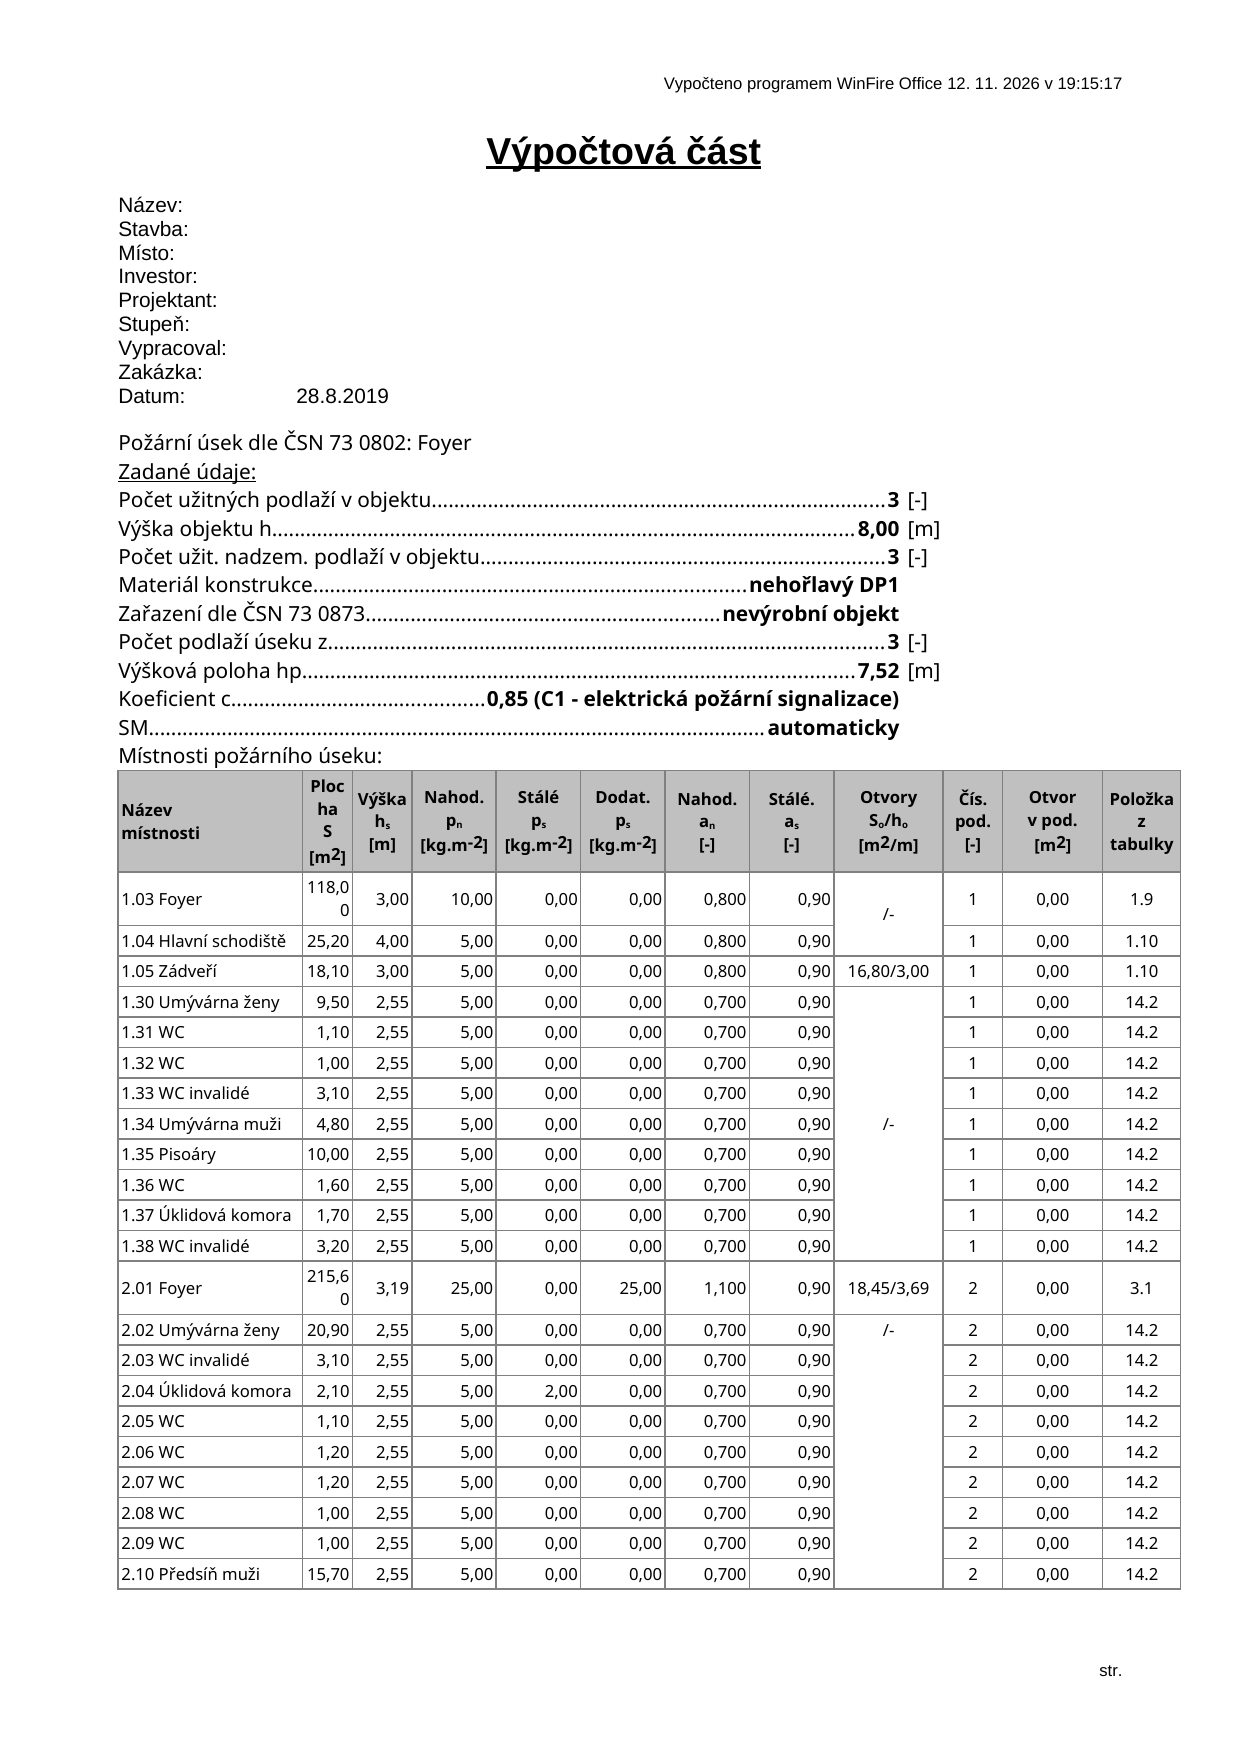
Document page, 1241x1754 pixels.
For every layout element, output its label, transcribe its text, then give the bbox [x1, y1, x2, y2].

table_cell 0,90 [750, 1262, 833, 1313]
table_cell 0,00 [1003, 1262, 1102, 1313]
table_cell 5,00 [413, 1201, 495, 1230]
table_cell 2.04 Úklidová komora [119, 1376, 302, 1405]
text Materiál konstrukce nehořlavý DP1 [118, 571, 1122, 599]
table_cell 1 [944, 926, 1002, 955]
text Výšková poloha hp 7,52 [m] [118, 656, 1122, 684]
table_cell 1,100 [666, 1262, 749, 1313]
table_cell 2 [944, 1498, 1002, 1527]
table_cell 0,00 [1003, 1346, 1102, 1374]
table_cell 0,700 [666, 1048, 749, 1077]
table_cell 14.2 [1103, 1498, 1180, 1527]
table_cell 0,700 [666, 1559, 749, 1588]
table_cell 0,00 [1003, 1201, 1102, 1230]
table_cell 0,00 [581, 1018, 664, 1047]
table_cell 3,00 [353, 873, 411, 924]
table_cell 2 [944, 1529, 1002, 1558]
table_cell 0,700 [666, 1468, 749, 1497]
table_cell 0,00 [497, 873, 580, 924]
table_cell 14.2 [1103, 1407, 1180, 1436]
text Název: Stavba: Místo: Investor: Projektant: Stupeň: Vypracoval: Zakázka: Datum: 28.8.2019 [118, 192, 1122, 408]
table_cell 2,55 [353, 1109, 411, 1138]
table_cell 2,55 [353, 1231, 411, 1260]
table_cell 1 [944, 1201, 1002, 1230]
table_cell 14.2 [1103, 1109, 1180, 1138]
table_cell 2.05 WC [119, 1407, 302, 1436]
table_cell 0,00 [1003, 1376, 1102, 1405]
table_header Název místnosti [119, 771, 302, 871]
table_cell 14.2 [1103, 1346, 1180, 1374]
table_cell 1 [944, 1109, 1002, 1138]
table_cell 3,10 [303, 1079, 352, 1108]
table_cell 0,00 [1003, 1170, 1102, 1199]
table_cell 0,700 [666, 1018, 749, 1047]
table_cell 0,00 [581, 1529, 664, 1558]
table_cell /- [835, 1315, 942, 1588]
table_cell 5,00 [413, 1559, 495, 1588]
table_cell 0,90 [750, 1468, 833, 1497]
table_cell 0,00 [581, 1559, 664, 1588]
table_cell 1.10 [1103, 926, 1180, 955]
table_header Nahod. an [-] [666, 771, 749, 871]
table_cell 0,90 [750, 1376, 833, 1405]
table_cell 14.2 [1103, 1231, 1180, 1260]
table_cell 1.03 Foyer [119, 873, 302, 924]
table_cell 0,90 [750, 1315, 833, 1344]
table_cell 5,00 [413, 1468, 495, 1497]
table_cell 0,90 [750, 1079, 833, 1108]
table_cell 25,00 [581, 1262, 664, 1313]
table_cell 0,00 [497, 1468, 580, 1497]
table_cell 0,00 [581, 957, 664, 986]
table_cell 1,00 [303, 1529, 352, 1558]
table_cell 0,700 [666, 1079, 749, 1108]
table_cell 2.03 WC invalidé [119, 1346, 302, 1374]
table_cell 2.01 Foyer [119, 1262, 302, 1313]
table_cell 1,20 [303, 1437, 352, 1466]
table_cell 1 [944, 1048, 1002, 1077]
table_cell 0,90 [750, 1018, 833, 1047]
table_cell 2,55 [353, 1498, 411, 1527]
table_cell 0,00 [581, 1346, 664, 1374]
table_cell 4,00 [353, 926, 411, 955]
table_cell 14.2 [1103, 1201, 1180, 1230]
table_cell 0,00 [1003, 1437, 1102, 1466]
table_cell 0,00 [581, 1498, 664, 1527]
table_cell 0,00 [581, 1315, 664, 1344]
table_cell 0,00 [581, 926, 664, 955]
table_cell 0,90 [750, 873, 833, 924]
table_cell 0,90 [750, 1170, 833, 1199]
table_cell 0,00 [581, 987, 664, 1016]
table_cell 14.2 [1103, 1559, 1180, 1588]
table_header Plocha S [m2] [303, 771, 352, 871]
table_cell 2.09 WC [119, 1529, 302, 1558]
table_cell 1 [944, 1170, 1002, 1199]
table_cell 2,55 [353, 1407, 411, 1436]
table_cell 0,700 [666, 1315, 749, 1344]
table_cell /- [835, 873, 942, 955]
table_cell 0,00 [497, 1201, 580, 1230]
table_cell 0,00 [497, 1170, 580, 1199]
table_cell 0,00 [497, 926, 580, 955]
table_cell 2 [944, 1376, 1002, 1405]
table_cell 0,00 [497, 957, 580, 986]
table_cell 14.2 [1103, 1529, 1180, 1558]
table_cell 25,20 [303, 926, 352, 955]
table_cell /- [835, 987, 942, 1260]
table_cell 0,700 [666, 1201, 749, 1230]
table_cell 0,800 [666, 957, 749, 986]
table_header Stálé ps [kg.m-2] [497, 771, 580, 871]
table_cell 1.30 Umývárna ženy [119, 987, 302, 1016]
table_cell 1,10 [303, 1018, 352, 1047]
table_cell 1 [944, 1140, 1002, 1169]
table_cell 18,45/3,69 [835, 1262, 942, 1313]
table_cell 0,90 [750, 1201, 833, 1230]
table_cell 0,90 [750, 957, 833, 986]
table_cell 0,00 [497, 1559, 580, 1588]
table_cell 1.05 Zádveří [119, 957, 302, 986]
table_cell 5,00 [413, 1498, 495, 1527]
table_cell 0,00 [1003, 926, 1102, 955]
text Požární úsek dle ČSN 73 0802: Foyer [118, 428, 1122, 457]
table_cell 1 [944, 873, 1002, 924]
table_cell 215,60 [303, 1262, 352, 1313]
table_cell 10,00 [303, 1140, 352, 1169]
table_cell 2,55 [353, 1315, 411, 1344]
table_cell 0,00 [497, 1529, 580, 1558]
table_cell 2,55 [353, 1437, 411, 1466]
table_cell 2,55 [353, 1018, 411, 1047]
table_cell 25,00 [413, 1262, 495, 1313]
table_cell 0,90 [750, 1559, 833, 1588]
table_cell 0,00 [497, 1498, 580, 1527]
table_cell 2 [944, 1407, 1002, 1436]
table_cell 1.9 [1103, 873, 1180, 924]
table_cell 0,00 [1003, 1315, 1102, 1344]
text Zadané údaje: [118, 457, 1122, 485]
table_cell 1 [944, 957, 1002, 986]
table_header Dodat. ps [kg.m-2] [581, 771, 664, 871]
table_cell 1.32 WC [119, 1048, 302, 1077]
table_cell 2 [944, 1437, 1002, 1466]
table_cell 14.2 [1103, 987, 1180, 1016]
table_cell 1.36 WC [119, 1170, 302, 1199]
table_cell 0,00 [581, 873, 664, 924]
table_cell 5,00 [413, 1140, 495, 1169]
table_cell 0,700 [666, 1346, 749, 1374]
table_cell 3,20 [303, 1231, 352, 1260]
table_cell 9,50 [303, 987, 352, 1016]
table_cell 2,55 [353, 1140, 411, 1169]
table_cell 2 [944, 1346, 1002, 1374]
table_header Otvory So/ho [m2/m] [835, 771, 942, 871]
table_cell 5,00 [413, 1407, 495, 1436]
table_header Otvor v pod. [m2] [1003, 771, 1102, 871]
table_cell 0,00 [581, 1437, 664, 1466]
table_cell 0,00 [581, 1140, 664, 1169]
table_header Čís. pod. [-] [944, 771, 1002, 871]
table_cell 1 [944, 1231, 1002, 1260]
table_cell 14.2 [1103, 1079, 1180, 1108]
table_cell 16,80/3,00 [835, 957, 942, 986]
table_cell 2,55 [353, 1468, 411, 1497]
table_cell 1.04 Hlavní schodiště [119, 926, 302, 955]
table_cell 0,00 [497, 1109, 580, 1138]
table_cell 5,00 [413, 1437, 495, 1466]
text Počet užit. nadzem. podlaží v objektu 3 [-] [118, 542, 1122, 571]
table_cell 14.2 [1103, 1170, 1180, 1199]
table_header Nahod. pn [kg.m-2] [413, 771, 495, 871]
table_cell 3,10 [303, 1346, 352, 1374]
table_cell 5,00 [413, 1018, 495, 1047]
table_cell 2.06 WC [119, 1437, 302, 1466]
table_cell 0,00 [497, 1437, 580, 1466]
table_cell 0,90 [750, 1140, 833, 1169]
table_cell 0,700 [666, 1437, 749, 1466]
table_cell 14.2 [1103, 1468, 1180, 1497]
table_cell 0,00 [581, 1468, 664, 1497]
table_cell 0,00 [581, 1376, 664, 1405]
table_cell 1 [944, 1079, 1002, 1108]
table_cell 4,80 [303, 1109, 352, 1138]
table_cell 0,00 [497, 1315, 580, 1344]
table_cell 0,00 [497, 1140, 580, 1169]
table_cell 1,60 [303, 1170, 352, 1199]
table_cell 0,00 [1003, 1407, 1102, 1436]
text Výška objektu h 8,00 [m] [118, 514, 1122, 542]
table_cell 1.35 Pisoáry [119, 1140, 302, 1169]
table_cell 0,00 [1003, 1559, 1102, 1588]
table_cell 1,70 [303, 1201, 352, 1230]
table_cell 5,00 [413, 987, 495, 1016]
table_cell 0,700 [666, 1376, 749, 1405]
table_cell 2,55 [353, 1170, 411, 1199]
table_cell 2,55 [353, 1201, 411, 1230]
table_cell 0,00 [497, 1346, 580, 1374]
table_cell 14.2 [1103, 1048, 1180, 1077]
table_cell 2,55 [353, 1559, 411, 1588]
table_cell 0,90 [750, 1529, 833, 1558]
table_header Výška hs [m] [353, 771, 411, 871]
table_cell 2.10 Předsíň muži [119, 1559, 302, 1588]
table_cell 2.08 WC [119, 1498, 302, 1527]
table_cell 0,90 [750, 1109, 833, 1138]
table_cell 2,55 [353, 987, 411, 1016]
table_cell 5,00 [413, 1376, 495, 1405]
table_cell 5,00 [413, 1315, 495, 1344]
table_cell 1.34 Umývárna muži [119, 1109, 302, 1138]
table_cell 1.33 WC invalidé [119, 1079, 302, 1108]
table_cell 15,70 [303, 1559, 352, 1588]
table_cell 10,00 [413, 873, 495, 924]
table_cell 2 [944, 1262, 1002, 1313]
table_cell 1,00 [303, 1498, 352, 1527]
table_cell 0,90 [750, 1407, 833, 1436]
text Koeficient c 0,85 (C1 - elektrická požární signalizace) [118, 684, 1122, 713]
table_cell 20,90 [303, 1315, 352, 1344]
table_cell 0,00 [497, 1048, 580, 1077]
text Výpočtová část [118, 129, 1122, 172]
table_cell 0,800 [666, 926, 749, 955]
table_cell 14.2 [1103, 1376, 1180, 1405]
table_cell 0,00 [1003, 1079, 1102, 1108]
table_cell 14.2 [1103, 1018, 1180, 1047]
table_header Stálé. as [-] [750, 771, 833, 871]
table_cell 1.38 WC invalidé [119, 1231, 302, 1260]
table_cell 0,90 [750, 1048, 833, 1077]
table_cell 5,00 [413, 957, 495, 986]
table_cell 1,10 [303, 1407, 352, 1436]
table_cell 0,00 [581, 1079, 664, 1108]
table_cell 0,00 [1003, 1048, 1102, 1077]
table_cell 0,00 [581, 1231, 664, 1260]
table_cell 0,00 [497, 1018, 580, 1047]
table_cell 2 [944, 1315, 1002, 1344]
table_cell 2,55 [353, 1346, 411, 1374]
table_cell 0,700 [666, 1140, 749, 1169]
table_cell 3,19 [353, 1262, 411, 1313]
table_cell 0,00 [1003, 1109, 1102, 1138]
table_cell 0,90 [750, 1437, 833, 1466]
table_cell 0,00 [1003, 1529, 1102, 1558]
table_cell 0,00 [1003, 1140, 1102, 1169]
table_cell 0,00 [581, 1170, 664, 1199]
table_cell 0,00 [581, 1109, 664, 1138]
table_cell 0,800 [666, 873, 749, 924]
table_cell 5,00 [413, 1346, 495, 1374]
table_cell 2,10 [303, 1376, 352, 1405]
table_cell 0,700 [666, 1170, 749, 1199]
table_cell 0,00 [581, 1407, 664, 1436]
table_cell 0,00 [1003, 1231, 1102, 1260]
table_cell 0,90 [750, 1498, 833, 1527]
table_cell 0,700 [666, 987, 749, 1016]
table_cell 3,00 [353, 957, 411, 986]
table_cell 2,00 [497, 1376, 580, 1405]
table_cell 0,00 [1003, 957, 1102, 986]
table_cell 0,700 [666, 1407, 749, 1436]
text Zařazení dle ČSN 73 0873 nevýrobní objekt [118, 599, 1122, 627]
table_cell 2 [944, 1468, 1002, 1497]
table_cell 2,55 [353, 1048, 411, 1077]
table_cell 1 [944, 987, 1002, 1016]
table_cell 5,00 [413, 1079, 495, 1108]
table_cell 0,00 [497, 1407, 580, 1436]
table_cell 0,00 [1003, 873, 1102, 924]
table_cell 0,00 [1003, 1498, 1102, 1527]
table_cell 0,00 [581, 1201, 664, 1230]
table_cell 0,700 [666, 1529, 749, 1558]
table_cell 0,00 [581, 1048, 664, 1077]
table_cell 1.31 WC [119, 1018, 302, 1047]
table_cell 3.1 [1103, 1262, 1180, 1313]
table_cell 1,20 [303, 1468, 352, 1497]
table_cell 5,00 [413, 1048, 495, 1077]
text Počet podlaží úseku z 3 [-] [118, 627, 1122, 656]
table_cell 0,90 [750, 1231, 833, 1260]
text Počet užitných podlaží v objektu 3 [-] [118, 485, 1122, 514]
table_cell 0,00 [1003, 1468, 1102, 1497]
table_cell 2,55 [353, 1376, 411, 1405]
table_cell 5,00 [413, 926, 495, 955]
table_cell 0,00 [1003, 987, 1102, 1016]
table_cell 0,00 [1003, 1018, 1102, 1047]
text Místnosti požárního úseku: [118, 741, 1122, 770]
table_cell 0,90 [750, 1346, 833, 1374]
table_cell 2 [944, 1559, 1002, 1588]
table_cell 0,90 [750, 987, 833, 1016]
table_cell 2,55 [353, 1529, 411, 1558]
table_cell 1.10 [1103, 957, 1180, 986]
table_cell 1.37 Úklidová komora [119, 1201, 302, 1230]
table_cell 0,00 [497, 1079, 580, 1108]
table_cell 0,700 [666, 1231, 749, 1260]
table_cell 5,00 [413, 1170, 495, 1199]
table_cell 1 [944, 1018, 1002, 1047]
table_cell 18,10 [303, 957, 352, 986]
table_cell 2.07 WC [119, 1468, 302, 1497]
table_cell 5,00 [413, 1231, 495, 1260]
table_cell 14.2 [1103, 1140, 1180, 1169]
table_cell 118,00 [303, 873, 352, 924]
table_cell 0,700 [666, 1109, 749, 1138]
table_cell 1,00 [303, 1048, 352, 1077]
table_cell 0,700 [666, 1498, 749, 1527]
table_cell 5,00 [413, 1109, 495, 1138]
table_header Položka z tabulky [1103, 771, 1180, 871]
table_cell 14.2 [1103, 1315, 1180, 1344]
table_cell 2.02 Umývárna ženy [119, 1315, 302, 1344]
table_cell 0,00 [497, 1262, 580, 1313]
text SM automaticky [118, 713, 1122, 741]
table_cell 0,00 [497, 987, 580, 1016]
table_cell 2,55 [353, 1079, 411, 1108]
table_cell 0,00 [497, 1231, 580, 1260]
table_cell 5,00 [413, 1529, 495, 1558]
table_cell 14.2 [1103, 1437, 1180, 1466]
table_cell 0,90 [750, 926, 833, 955]
